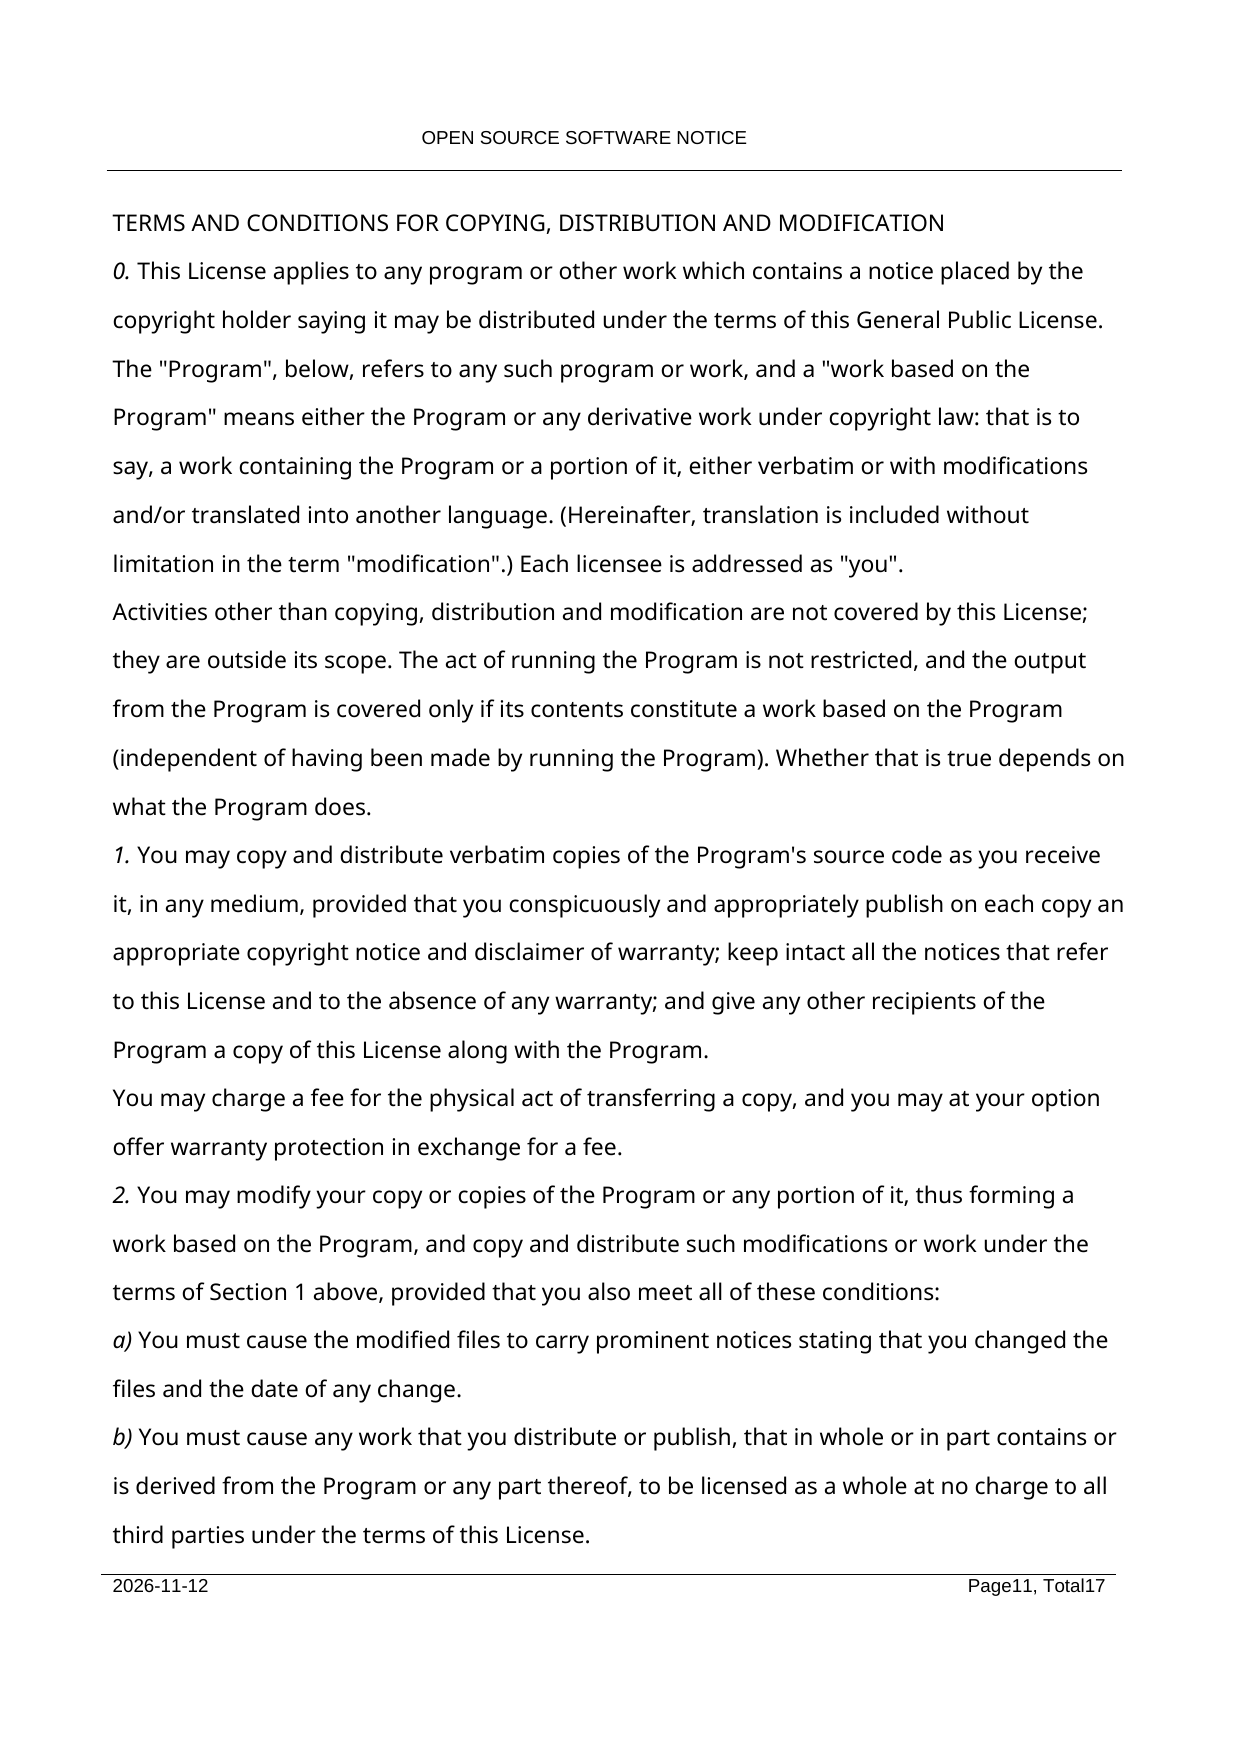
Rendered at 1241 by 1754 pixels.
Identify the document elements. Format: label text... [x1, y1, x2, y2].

text TERMS AND CONDITIONS FOR COPYING, DISTRIBUTION AND MODIFICATION [112, 206, 1128, 239]
text Activities other than copying, distribution and modification are not covered by this License; they are outside its scope. The act of running the Program is not restricted, and the output from the Program is covered only if its contents constitute a work based on the Program (independent of having been made by running the Program). Whether that is true depends on what the Program does. [112, 595, 1128, 823]
text You may charge a fee for the physical act of transferring a copy, and you may at your option offer warranty protection in exchange for a fee. [112, 1081, 1128, 1163]
text 0. This License applies to any program or other work which contains a notice placed by the copyright holder saying it may be distributed under the terms of this General Public License. The "Program", below, refers to any such program or work, and a "work based on the Program" means either the Program or any derivative work under copyright law: that is to say, a work containing the Program or a portion of it, either verbatim or with modifications and/or translated into another language. (Hereinafter, translation is included without limitation in the term "modification".) Each licensee is addressed as "you". [112, 254, 1128, 579]
text 2. You may modify your copy or copies of the Program or any portion of it, thus forming a work based on the Program, and copy and distribute such modifications or work under the terms of Section 1 above, provided that you also meet all of these conditions: [112, 1178, 1128, 1308]
text b) You must cause any work that you distribute or publish, that in whole or in part contains or is derived from the Program or any part thereof, to be licensed as a whole at no charge to all third parties under the terms of this License. [112, 1421, 1128, 1551]
text a) You must cause the modified files to carry prominent notices stating that you changed the files and the date of any change. [112, 1324, 1128, 1405]
text 1. You may copy and distribute verbatim copies of the Program's source code as you receive it, in any medium, provided that you conspicuously and appropriately publish on each copy an appropriate copyright notice and disclaimer of warranty; keep intact all the notices that refer to this License and to the absence of any warranty; and give any other recipients of the Program a copy of this License along with the Program. [112, 838, 1128, 1066]
